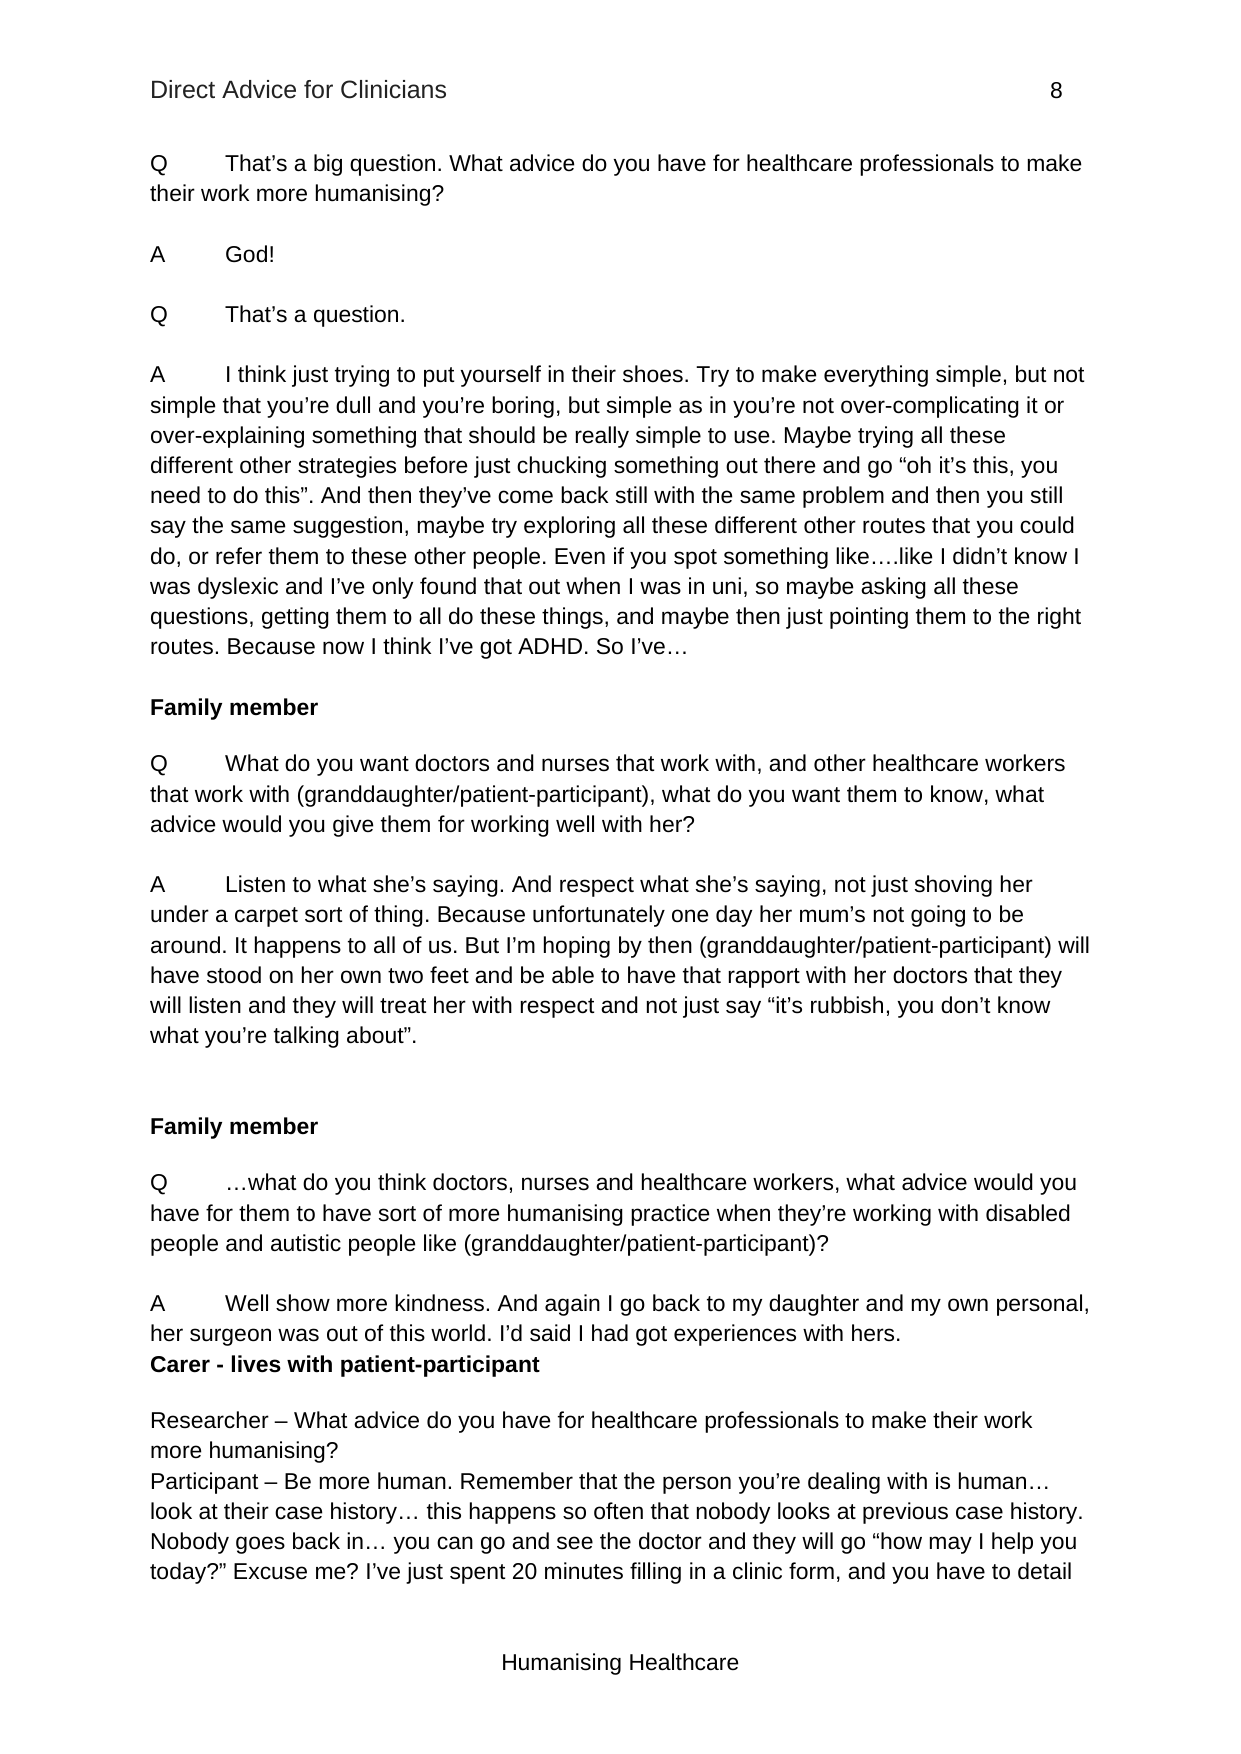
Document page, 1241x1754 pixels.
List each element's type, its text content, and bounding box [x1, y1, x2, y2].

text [150, 1468, 1090, 1584]
text A I think just trying to put yourself in their shoes. Try to make everything simple, but not simple that you’re dull and you’re boring, but simple as in you’re not over-complicating it or over-explaining something that should be really simple to use. Maybe trying all these different other strategies before just chucking something out there and go “oh it’s this, you need to do this”. And then they’ve come back still with the same problem and then you still say the same suggestion, maybe try exploring all these different other routes that you could do, or refer them to these other people. Even if you spot something like….like I didn’t know I was dyslexic and I’ve only found that out when I was in uni, so maybe asking all these questions, getting them to all do these things, and maybe then just pointing them to the right routes. Because now I think I’ve got ADHD. So I’ve… [150, 361, 1090, 660]
text Family member [150, 1113, 1090, 1139]
text Q …what do you think doctors, nurses and healthcare workers, what advice would you have for them to have sort of more humanising practice when they’re working with disabled people and autistic people like (granddaughter/patient-participant)? [150, 1169, 1090, 1256]
text Carer - lives with patient-participant [150, 1351, 1090, 1377]
text A Listen to what she’s saying. And respect what she’s saying, not just shoving her under a carpet sort of thing. Because unfortunately one day her mum’s not going to be around. It happens to all of us. But I’m hoping by then (granddaughter/patient-participant) will have stood on her own two feet and be able to have that rapport with her doctors that they will listen and they will treat her with respect and not just say “it’s rubbish, you don’t know what you’re talking about”. [150, 871, 1090, 1048]
text A God! [150, 241, 1090, 267]
text Q That’s a big question. What advice do you have for healthcare professionals to make their work more humanising? [150, 150, 1090, 207]
text Q What do you want doctors and nurses that work with, and other healthcare workers that work with (granddaughter/patient-participant), what do you want them to know, what advice would you give them for working well with her? [150, 750, 1090, 837]
text A Well show more kindness. And again I go back to my daughter and my own personal, her surgeon was out of this world. I’d said I had got experiences with hers. [150, 1290, 1090, 1347]
text Family member [150, 694, 1090, 720]
text Researcher – What advice do you have for healthcare professionals to make their work more humanising? [150, 1407, 1090, 1464]
text Q That’s a question. [150, 301, 1090, 327]
